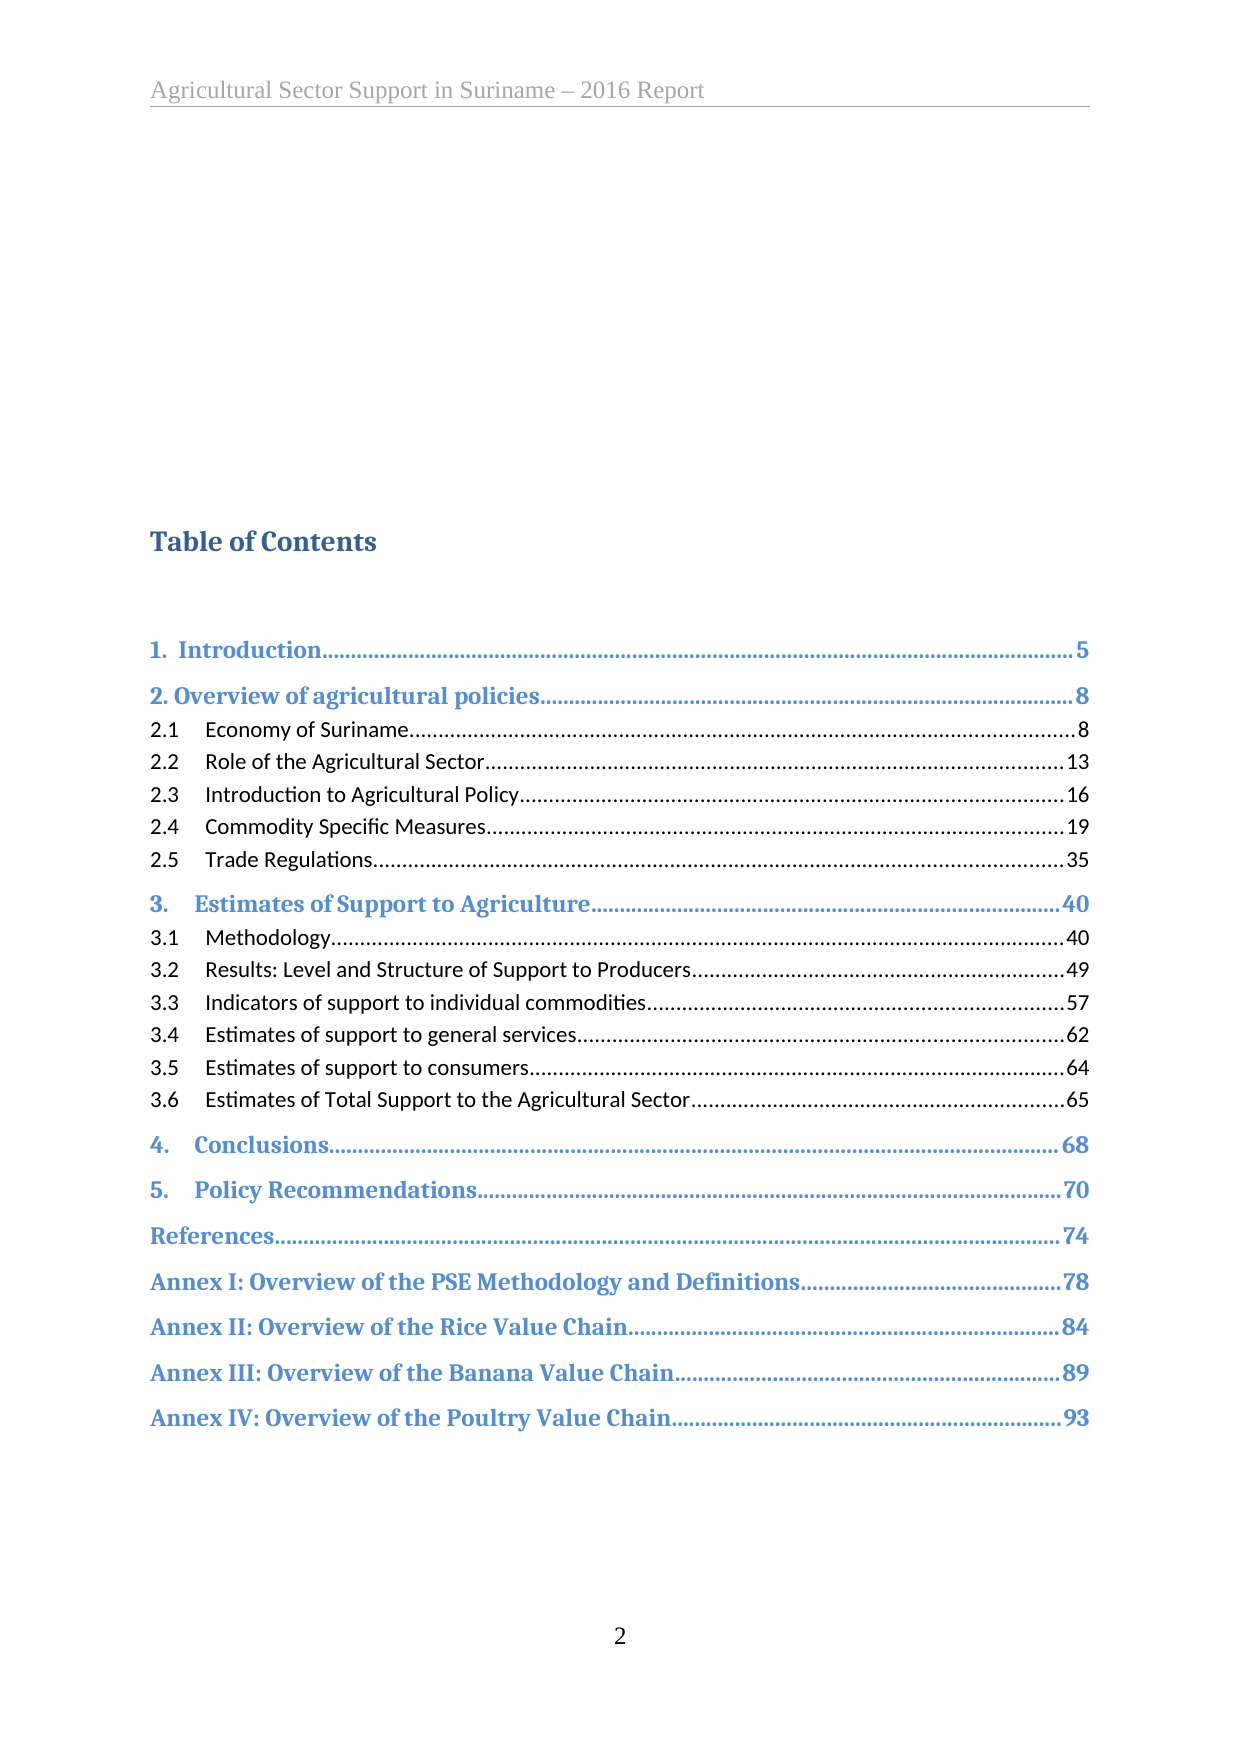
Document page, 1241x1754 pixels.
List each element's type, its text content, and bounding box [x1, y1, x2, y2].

text Annex I: Overview of the PSE Methodology and Definitions 78 [150, 1268, 1090, 1296]
text References 74 [150, 1222, 1090, 1251]
text 5. Policy Recommendations 70 [150, 1176, 1090, 1205]
text Annex IV: Overview of the Poultry Value Chain 93 [150, 1404, 1090, 1433]
text Annex III: Overview of the Banana Value Chain 89 [150, 1359, 1090, 1387]
text 3.3 Indicators of support to individual commodities 57 [150, 988, 1090, 1016]
text 2. Overview of agricultural policies 8 [150, 682, 1090, 711]
text 3.6 Estimates of Total Support to the Agricultural Sector 65 [150, 1086, 1090, 1114]
text 3.5 Estimates of support to consumers 64 [150, 1053, 1090, 1081]
text 2.2 Role of the Agricultural Sector 13 [150, 747, 1090, 775]
text 2.1 Economy of Suriname 8 [150, 715, 1090, 743]
subtitle Table of Contents [150, 525, 1090, 559]
text 3.1 Methodology 40 [150, 923, 1090, 951]
text 3.2 Results: Level and Structure of Support to Producers 49 [150, 956, 1090, 984]
text 1. Introduction 5 [150, 636, 1090, 665]
text 4. Conclusions 68 [150, 1131, 1090, 1159]
text 3.4 Estimates of support to general services 62 [150, 1021, 1090, 1049]
text Annex II: Overview of the Rice Value Chain 84 [150, 1313, 1090, 1342]
text 2.3 Introduction to Agricultural Policy 16 [150, 780, 1090, 808]
text 2.4 Commodity Specific Measures 19 [150, 812, 1090, 840]
text 2.5 Trade Regulations 35 [150, 845, 1090, 873]
text 3. Estimates of Support to Agriculture 40 [150, 890, 1090, 919]
